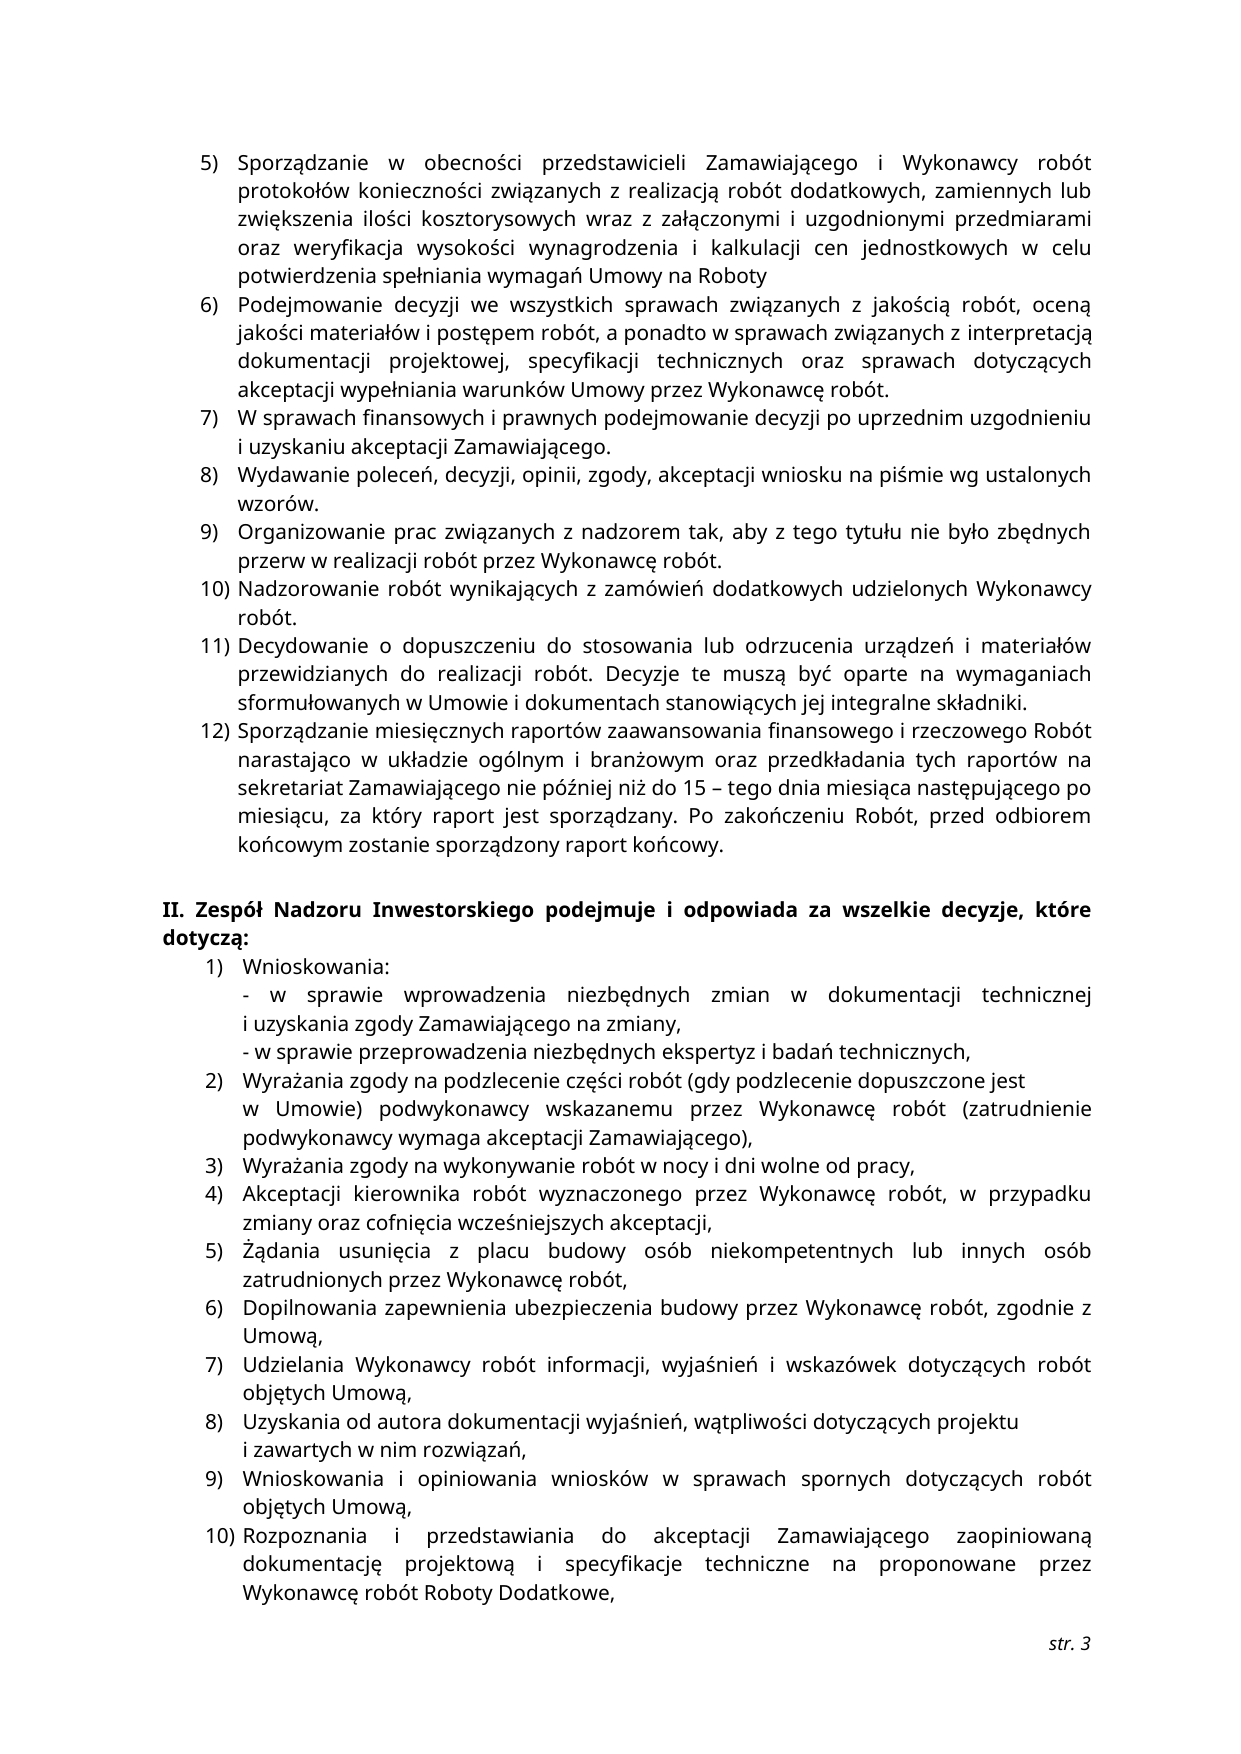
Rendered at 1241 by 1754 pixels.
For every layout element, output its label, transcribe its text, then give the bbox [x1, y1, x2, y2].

list Rozpoznania i przedstawiania do akceptacji Zamawiającego zaopiniowaną dokumentację projektową i specyfikacje techniczne na proponowane przez Wykonawcę robót Roboty Dodatkowe, [205, 1521, 1093, 1606]
list Nadzorowanie robót wynikających z zamówień dodatkowych udzielonych Wykonawcy robót. [200, 574, 1093, 631]
text - w sprawie wprowadzenia niezbędnych zmian w dokumentacji technicznej i uzyskania zgody Zamawiającego na zmiany, [242, 980, 1093, 1037]
list Sporządzanie miesięcznych raportów zaawansowania finansowego i rzeczowego Robót narastająco w układzie ogólnym i branżowym oraz przedkładania tych raportów na sekretariat Zamawiającego nie później niż do 15 – tego dnia miesiąca następującego po miesiącu, za który raport jest sporządzany. Po zakończeniu Robót, przed odbiorem końcowym zostanie sporządzony raport końcowy. [200, 716, 1093, 858]
list Podejmowanie decyzji we wszystkich sprawach związanych z jakością robót, oceną jakości materiałów i postępem robót, a ponadto w sprawach związanych z interpretacją dokumentacji projektowej, specyfikacji technicznych oraz sprawach dotyczących akceptacji wypełniania warunków Umowy przez Wykonawcę robót. [200, 290, 1093, 403]
list W sprawach finansowych i prawnych podejmowanie decyzji po uprzednim uzgodnieniu i uzyskaniu akceptacji Zamawiającego. [200, 403, 1093, 460]
text w Umowie) podwykonawcy wskazanemu przez Wykonawcę robót (zatrudnienie podwykonawcy wymaga akceptacji Zamawiającego), [242, 1094, 1093, 1151]
list Uzyskania od autora dokumentacji wyjaśnień, wątpliwości dotyczących projektu [205, 1407, 1093, 1435]
list Wyrażania zgody na podzlecenie części robót (gdy podzlecenie dopuszczone jest [205, 1066, 1093, 1094]
list Akceptacji kierownika robót wyznaczonego przez Wykonawcę robót, w przypadku zmiany oraz cofnięcia wcześniejszych akceptacji, [205, 1179, 1093, 1236]
text i zawartych w nim rozwiązań, [242, 1435, 1093, 1464]
list Wnioskowania: [205, 952, 1093, 980]
list Organizowanie prac związanych z nadzorem tak, aby z tego tytułu nie było zbędnych przerw w realizacji robót przez Wykonawcę robót. [200, 517, 1093, 574]
list Udzielania Wykonawcy robót informacji, wyjaśnień i wskazówek dotyczących robót objętych Umową, [205, 1350, 1093, 1407]
list Wydawanie poleceń, decyzji, opinii, zgody, akceptacji wniosku na piśmie wg ustalonych wzorów. [200, 460, 1093, 517]
list Dopilnowania zapewnienia ubezpieczenia budowy przez Wykonawcę robót, zgodnie z Umową, [205, 1293, 1093, 1350]
list Żądania usunięcia z placu budowy osób niekompetentnych lub innych osób zatrudnionych przez Wykonawcę robót, [205, 1236, 1093, 1293]
text - w sprawie przeprowadzenia niezbędnych ekspertyz i badań technicznych, [242, 1037, 1093, 1066]
list Wyrażania zgody na wykonywanie robót w nocy i dni wolne od pracy, [205, 1151, 1093, 1179]
text II. Zespół Nadzoru Inwestorskiego podejmuje i odpowiada za wszelkie decyzje, które dotyczą: [162, 895, 1093, 952]
list Decydowanie o dopuszczeniu do stosowania lub odrzucenia urządzeń i materiałów przewidzianych do realizacji robót. Decyzje te muszą być oparte na wymaganiach sformułowanych w Umowie i dokumentach stanowiących jej integralne składniki. [200, 631, 1093, 716]
list Sporządzanie w obecności przedstawicieli Zamawiającego i Wykonawcy robót protokołów konieczności związanych z realizacją robót dodatkowych, zamiennych lub zwiększenia ilości kosztorysowych wraz z załączonymi i uzgodnionymi przedmiarami oraz weryfikacja wysokości wynagrodzenia i kalkulacji cen jednostkowych w celu potwierdzenia spełniania wymagań Umowy na Roboty [200, 148, 1093, 290]
list Wnioskowania i opiniowania wniosków w sprawach spornych dotyczących robót objętych Umową, [205, 1464, 1093, 1521]
